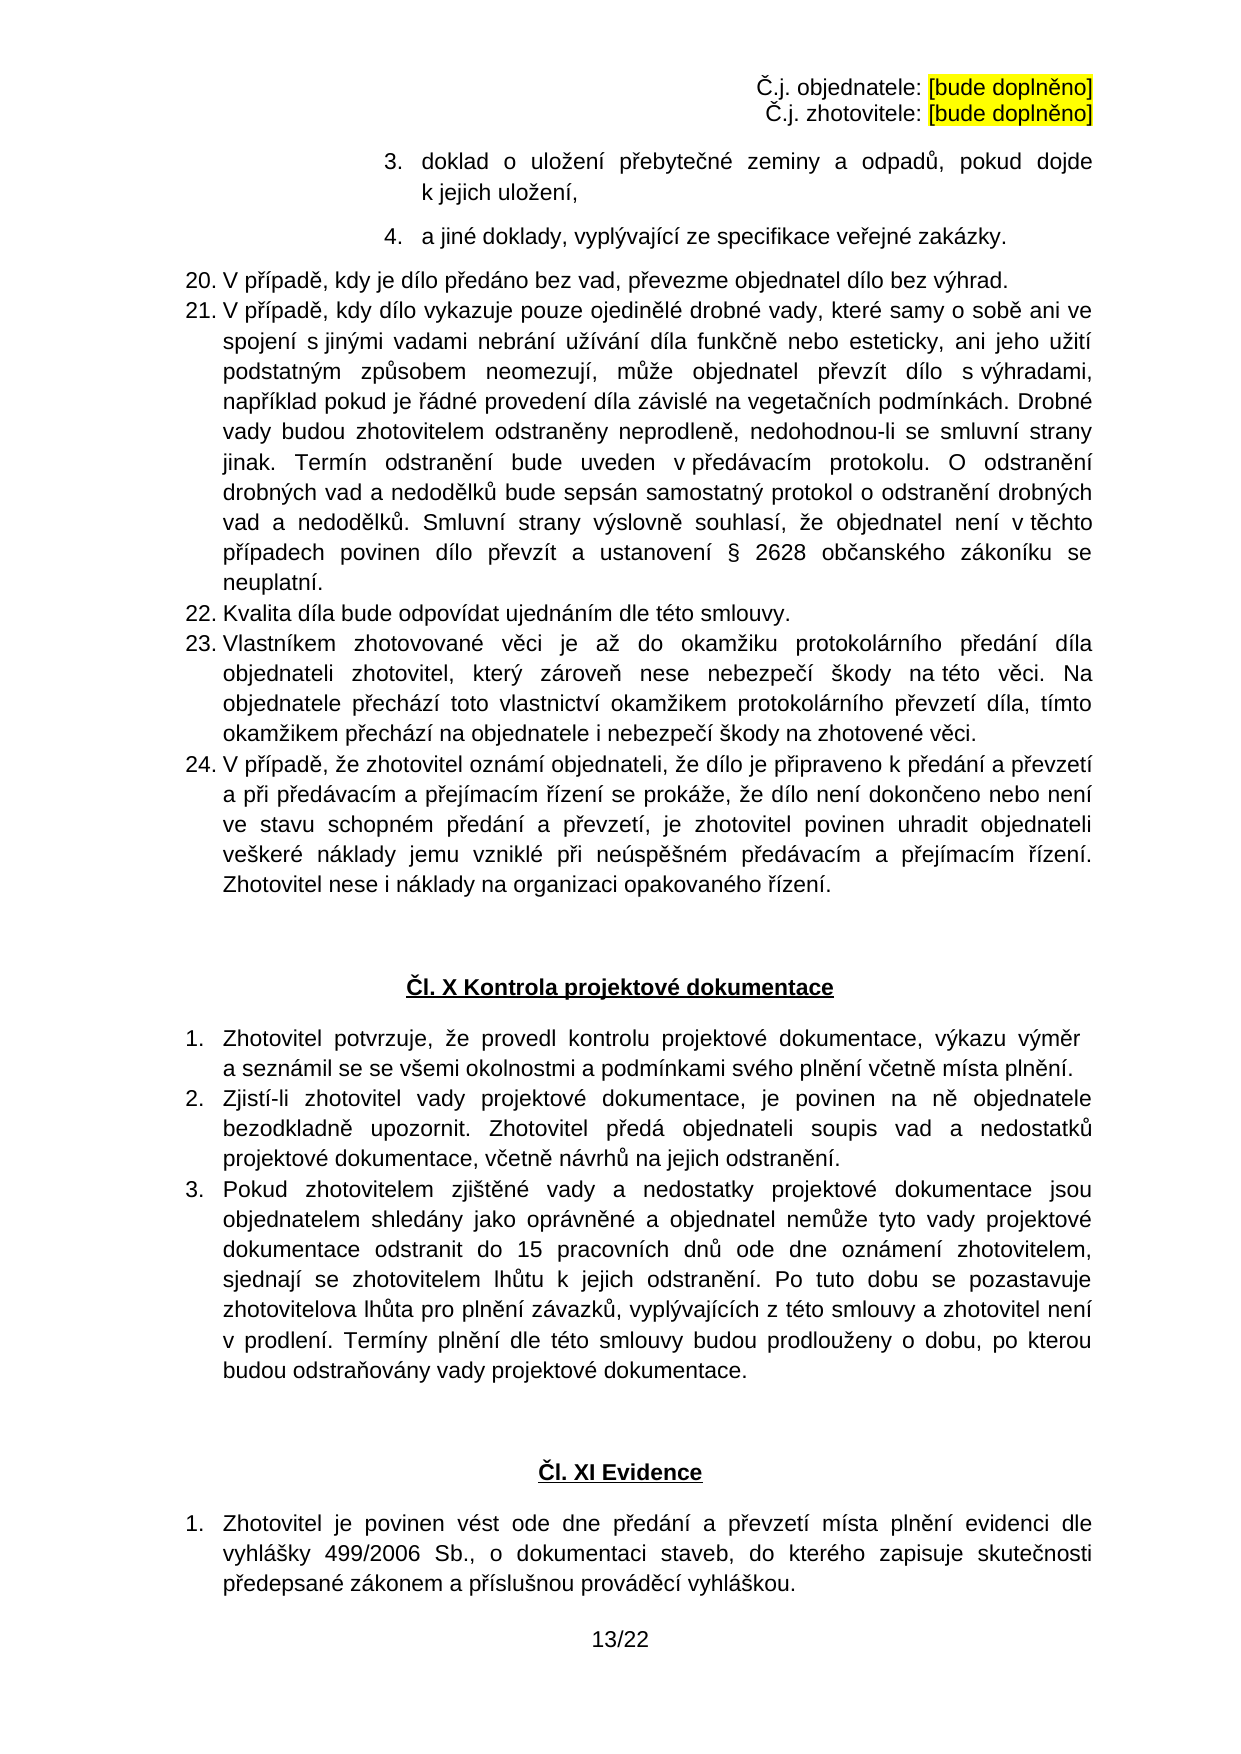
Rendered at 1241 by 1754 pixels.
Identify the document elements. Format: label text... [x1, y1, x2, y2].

list V případě, že zhotovitel oznámí objednateli, že dílo je připraveno k předání a převzetí a při předávacím a přejímacím řízení se prokáže, že dílo není dokončeno nebo není ve stavu schopném předání a převzetí, je zhotovitel povinen uhradit objednateli veškeré náklady jemu vzniklé při neúspěšném předávacím a přejímacím řízení. Zhotovitel nese i náklady na organizaci opakovaného řízení. [185, 751, 1093, 898]
list Vlastníkem zhotovované věci je až do okamžiku protokolárního předání díla objednateli zhotovitel, který zároveň nese nebezpečí škody na této věci. Na objednatele přechází toto vlastnictví okamžikem protokolárního převzetí díla, tímto okamžikem přechází na objednatele i nebezpečí škody na zhotovené věci. [185, 630, 1093, 747]
list V případě, kdy je dílo předáno bez vad, převezme objednatel dílo bez výhrad. [185, 267, 1093, 294]
list Kvalita díla bude odpovídat ujednáním dle této smlouvy. [185, 599, 1093, 626]
list Zhotovitel je povinen vést ode dne předání a převzetí místa plnění evidenci dle vyhlášky 499/2006 Sb., o dokumentaci staveb, do kterého zapisuje skutečnosti předepsané zákonem a příslušnou prováděcí vyhláškou. [185, 1510, 1093, 1597]
list Pokud zhotovitelem zjištěné vady a nedostatky projektové dokumentace jsou objednatelem shledány jako oprávněné a objednatel nemůže tyto vady projektové dokumentace odstranit do 15 pracovních dnů ode dne oznámení zhotovitelem, sjednají se zhotovitelem lhůtu k jejich odstranění. Po tuto dobu se pozastavuje zhotovitelova lhůta pro plnění závazků, vyplývajících z této smlouvy a zhotovitel není v prodlení. Termíny plnění dle této smlouvy budou prodlouženy o dobu, po kterou budou odstraňovány vady projektové dokumentace. [185, 1176, 1093, 1383]
list Zjistí-li zhotovitel vady projektové dokumentace, je povinen na ně objednatele bezodkladně upozornit. Zhotovitel předá objednateli soupis vad a nedostatků projektové dokumentace, včetně návrhů na jejich odstranění. [185, 1085, 1093, 1172]
text Čl. X Kontrola projektové dokumentace [148, 973, 1093, 1000]
text Čl. XI Evidence [148, 1459, 1093, 1485]
list V případě, kdy dílo vykazuje pouze ojedinělé drobné vady, které samy o sobě ani ve spojení s jinými vadami nebrání užívání díla funkčně nebo esteticky, ani jeho užití podstatným způsobem neomezují, může objednatel převzít dílo s výhradami, například pokud je řádné provedení díla závislé na vegetačních podmínkách. Drobné vady budou zhotovitelem odstraněny neprodleně, nedohodnou-li se smluvní strany jinak. Termín odstranění bude uveden v předávacím protokolu. O odstranění drobných vad a nedodělků bude sepsán samostatný protokol o odstranění drobných vad a nedodělků. Smluvní strany výslovně souhlasí, že objednatel není v těchto případech povinen dílo převzít a ustanovení § 2628 občanského zákoníku se neuplatní. [185, 297, 1093, 596]
list doklad o uložení přebytečné zeminy a odpadů, pokud dojde k jejich uložení, [384, 148, 1093, 206]
list a jiné doklady, vyplývající ze specifikace veřejné zakázky. [384, 223, 1093, 249]
list Zhotovitel potvrzuje, že provedl kontrolu projektové dokumentace, výkazu výměr a seznámil se se všemi okolnostmi a podmínkami svého plnění včetně místa plnění. [185, 1024, 1093, 1081]
